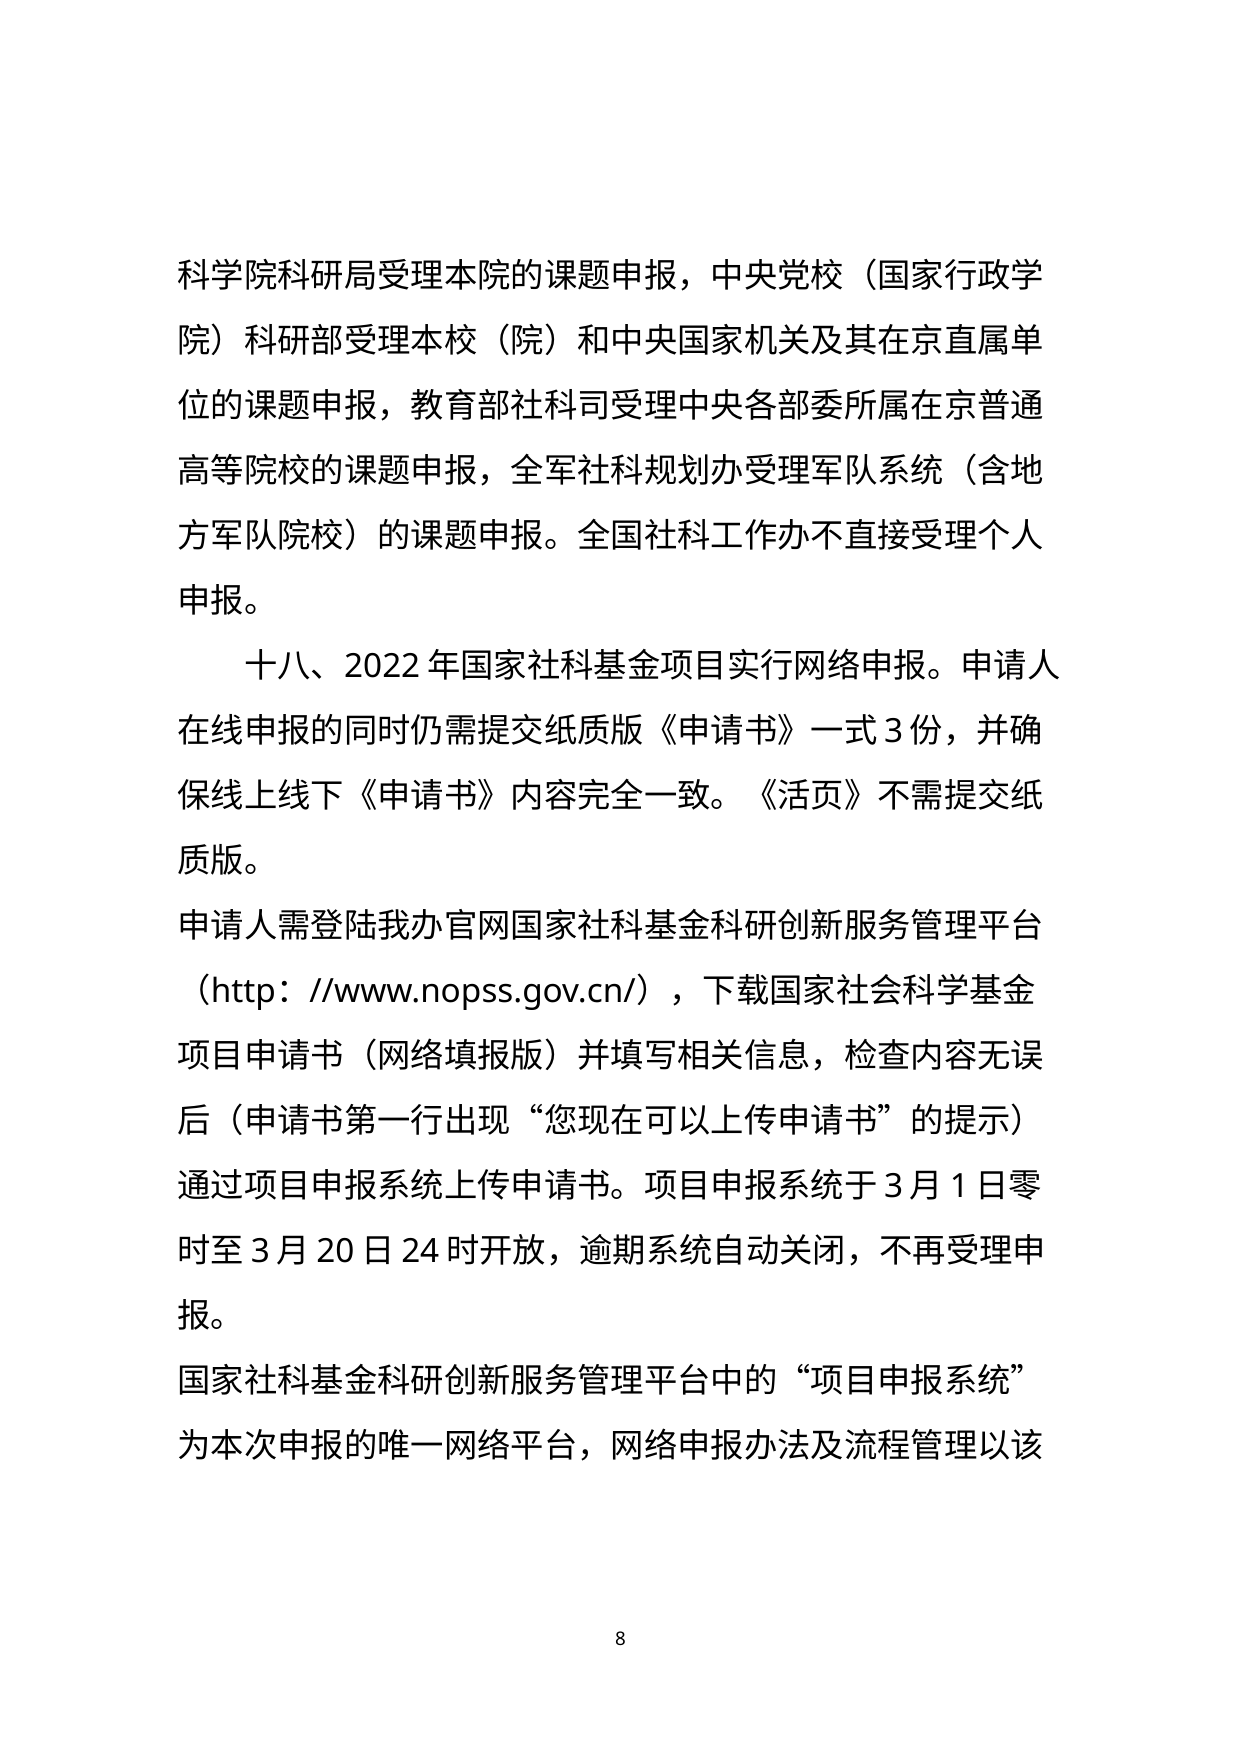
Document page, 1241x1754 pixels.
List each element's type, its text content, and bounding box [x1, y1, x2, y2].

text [177, 1345, 1063, 1475]
text 十八、2022年国家社科基金项目实行网络申报。申请人在线申报的同时仍需提交纸质版《申请书》一式3份，并确保线上线下《申请书》内容完全一致。《活页》不需提交纸质版。 [177, 630, 1063, 890]
text 申请人需登陆我办官网国家社科基金科研创新服务管理平台（http：//www.nopss.gov.cn/），下载国家社会科学基金项目申请书（网络填报版）并填写相关信息，检查内容无误后（申请书第一行出现“您现在可以上传申请书”的提示）通过项目申报系统上传申请书。项目申报系统于3月1日零时至3月20日24时开放，逾期系统自动关闭，不再受理申报。 [177, 890, 1063, 1345]
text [177, 240, 1063, 630]
